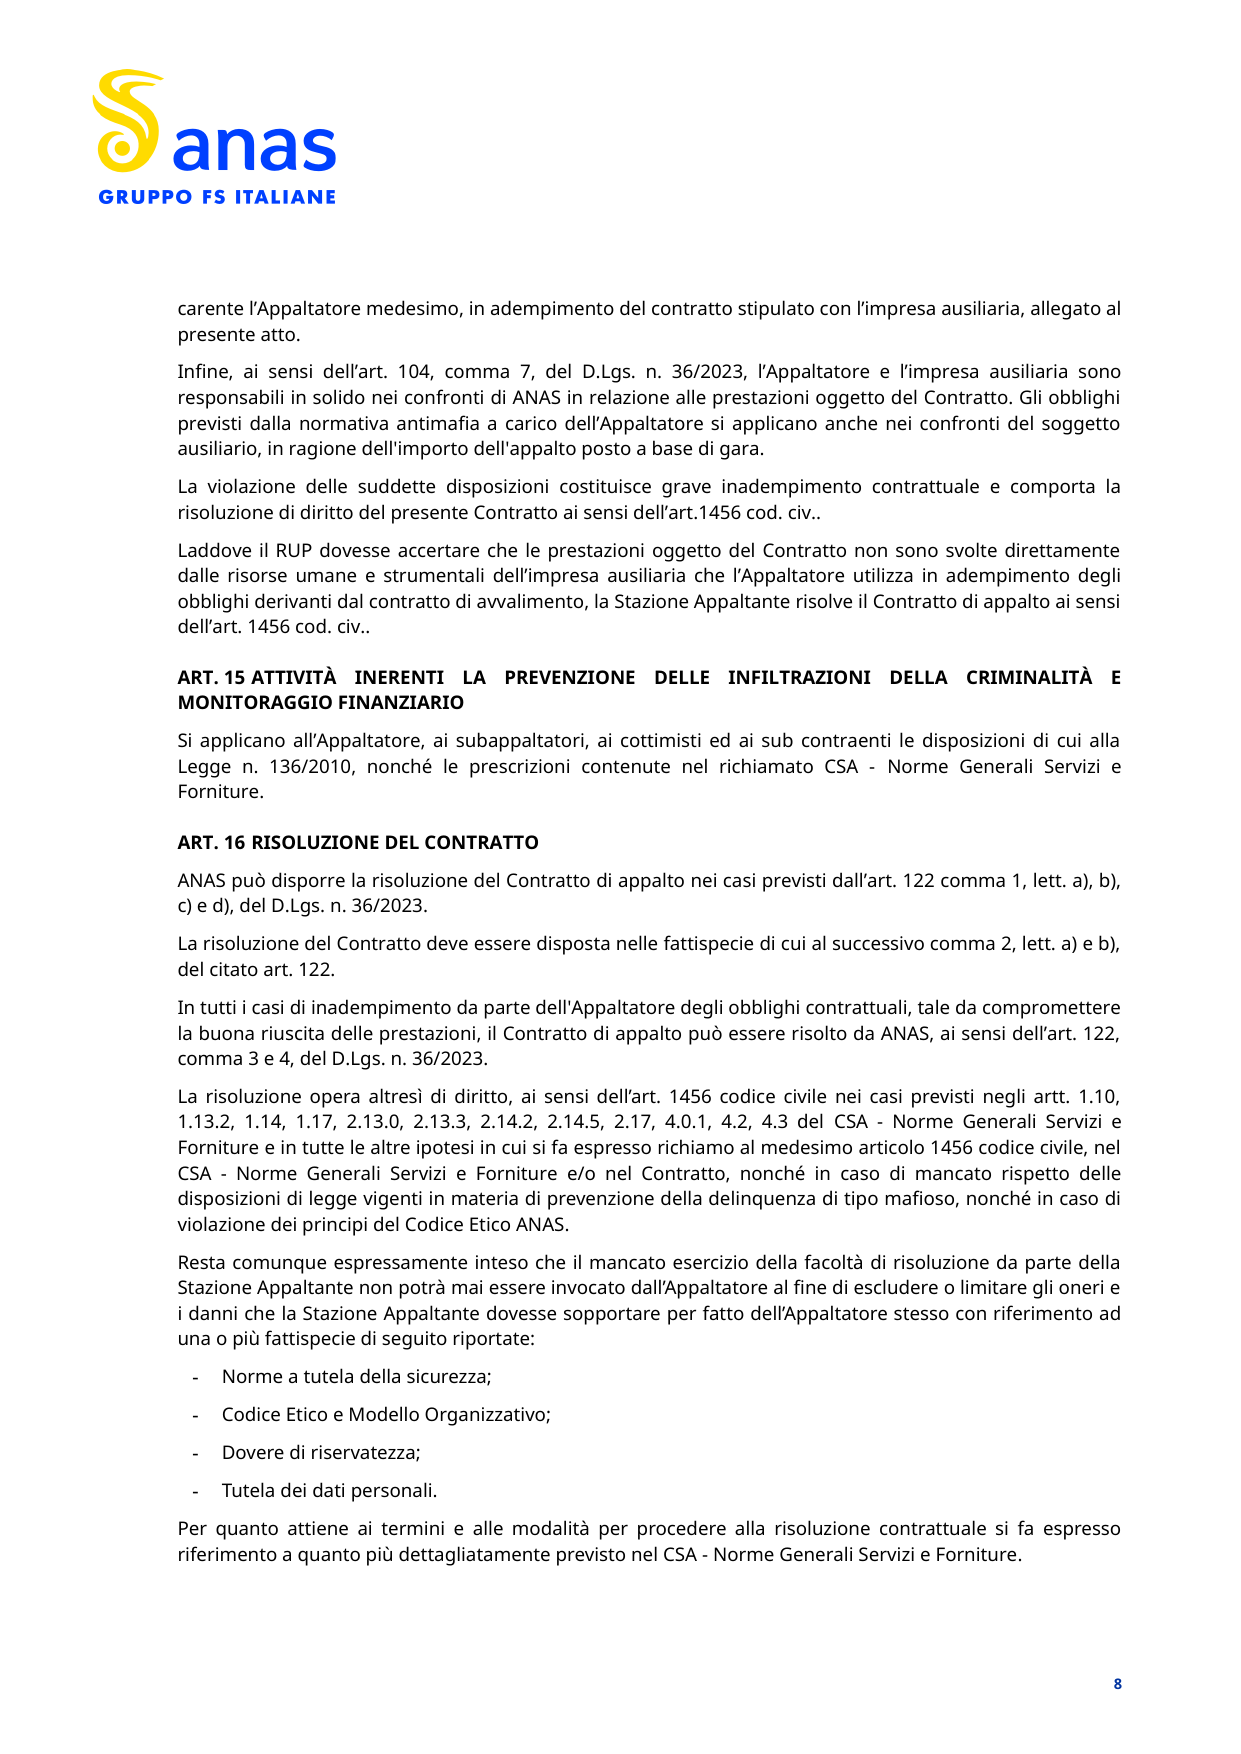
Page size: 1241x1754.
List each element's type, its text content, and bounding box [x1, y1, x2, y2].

text ANAS può disporre la risoluzione del Contratto di appalto nei casi previsti dall’art. 122 comma 1, lett. a), b), c) e d), del D.Lgs. n. 36/2023. [177, 867, 1122, 918]
text Art. 16 Risoluzione del CONTRATTO [177, 829, 1122, 855]
text Infine, ai sensi dell’art. 104, comma 7, del D.Lgs. n. 36/2023, l’Appaltatore e l’impresa ausiliaria sono responsabili in solido nei confronti di ANAS in relazione alle prestazioni oggetto del Contratto. Gli obblighi previsti dalla normativa antimafia a carico dell’Appaltatore si applicano anche nei confronti del soggetto ausiliario, in ragione dell'importo dell'appalto posto a base di gara. [177, 359, 1122, 461]
text Per quanto attiene ai termini e alle modalità per procedere alla risoluzione contrattuale si fa espresso riferimento a quanto più dettagliatamente previsto nel CSA - Norme Generali Servizi e Forniture. [177, 1516, 1122, 1567]
text Art. 15 ATTIVITÀ INERENTI LA PREVENZIONE DELLE INFILTRAZIONI DELLA CRIMINALITÀ E MONITORAGGIO FINANZIARIO [177, 664, 1122, 715]
list Dovere di riservatezza; [192, 1439, 1122, 1465]
picture [92, 69, 336, 204]
list Codice Etico e Modello Organizzativo; [192, 1402, 1122, 1427]
text Si applicano all’Appaltatore, ai subappaltatori, ai cottimisti ed ai sub contraenti le disposizioni di cui alla Legge n. 136/2010, nonché le prescrizioni contenute nel richiamato CSA - Norme Generali Servizi e Forniture. [177, 728, 1122, 804]
list Tutela dei dati personali. [192, 1478, 1122, 1503]
text In tutti i casi di inadempimento da parte dell'Appaltatore degli obblighi contrattuali, tale da compromettere la buona riuscita delle prestazioni, il Contratto di appalto può essere risolto da ANAS, ai sensi dell’art. 122, comma 3 e 4, del D.Lgs. n. 36/2023. [177, 994, 1122, 1071]
list Norme a tutela della sicurezza; [192, 1363, 1122, 1389]
text Laddove il RUP dovesse accertare che le prestazioni oggetto del Contratto non sono svolte direttamente dalle risorse umane e strumentali dell’impresa ausiliaria che l’Appaltatore utilizza in adempimento degli obblighi derivanti dal contratto di avvalimento, la Stazione Appaltante risolve il Contratto di appalto ai sensi dell’art. 1456 cod. civ.. [177, 537, 1122, 639]
text La risoluzione opera altresì di diritto, ai sensi dell’art. 1456 codice civile nei casi previsti negli artt. 1.10, 1.13.2, 1.14, 1.17, 2.13.0, 2.13.3, 2.14.2, 2.14.5, 2.17, 4.0.1, 4.2, 4.3 del CSA - Norme Generali Servizi e Forniture e in tutte le altre ipotesi in cui si fa espresso richiamo al medesimo articolo 1456 codice civile, nel CSA - Norme Generali Servizi e Forniture e/o nel Contratto, nonché in caso di mancato rispetto delle disposizioni di legge vigenti in materia di prevenzione della delinquenza di tipo mafioso, nonché in caso di violazione dei principi del Codice Etico ANAS. [177, 1083, 1122, 1236]
text La violazione delle suddette disposizioni costituisce grave inadempimento contrattuale e comporta la risoluzione di diritto del presente Contratto ai sensi dell’art.1456 cod. civ.. [177, 473, 1122, 524]
text Resta comunque espressamente inteso che il mancato esercizio della facoltà di risoluzione da parte della Stazione Appaltante non potrà mai essere invocato dall’Appaltatore al fine di escludere o limitare gli oneri e i danni che la Stazione Appaltante dovesse sopportare per fatto dell’Appaltatore stesso con riferimento ad una o più fattispecie di seguito riportate: [177, 1249, 1122, 1351]
text La risoluzione del Contratto deve essere disposta nelle fattispecie di cui al successivo comma 2, lett. a) e b), del citato art. 122. [177, 931, 1122, 982]
